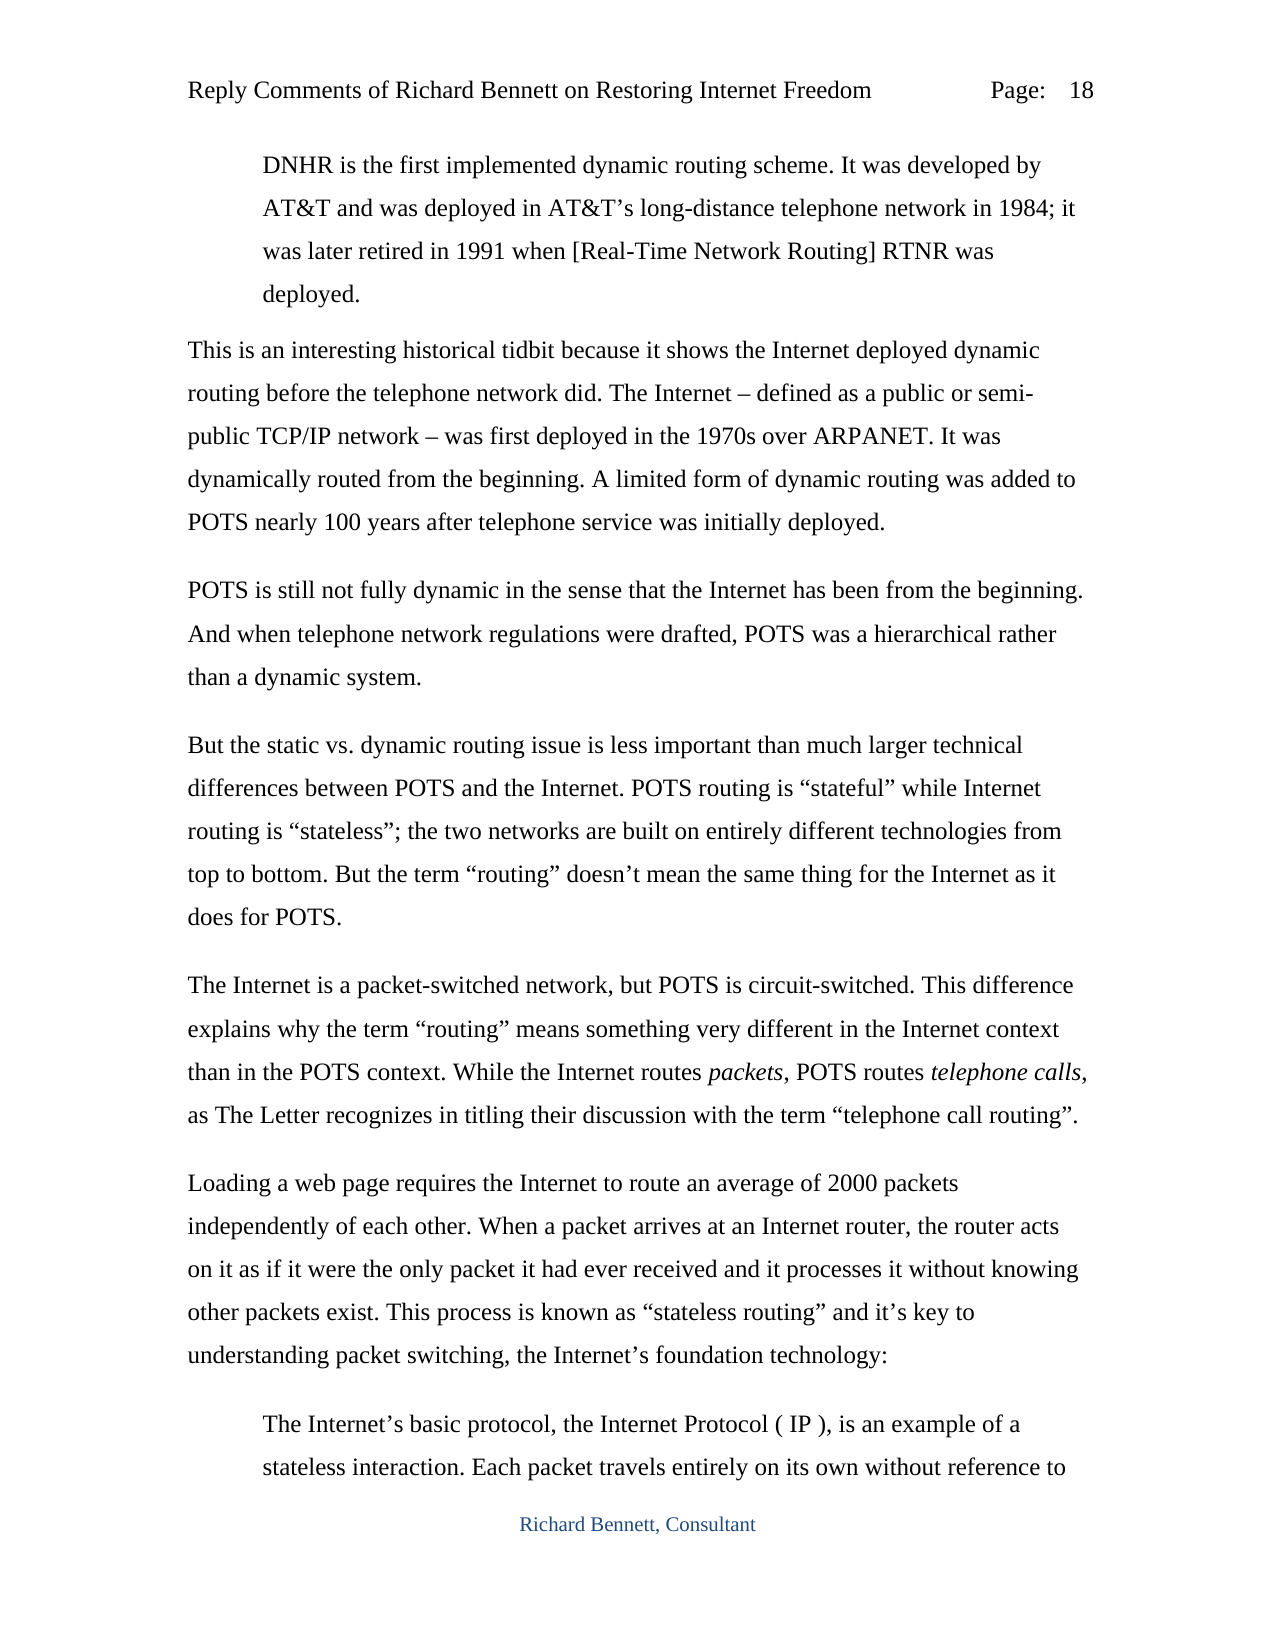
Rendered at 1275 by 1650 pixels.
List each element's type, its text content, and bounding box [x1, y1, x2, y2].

text But the static vs. dynamic routing issue is less important than much larger technical differences between POTS and the Internet. POTS routing is “stateful” while Internet routing is “stateless”; the two networks are built on entirely different technologies from top to bottom. But the term “routing” doesn’t mean the same thing for the Internet as it does for POTS. [187, 730, 1087, 931]
text DNHR is the first implemented dynamic routing scheme. It was developed by AT&T and was deployed in AT&T’s long-distance telephone network in 1984; it was later retired in 1991 when [Real-Time Network Routing] RTNR was deployed. [262, 150, 1087, 308]
text Loading a web page requires the Internet to route an average of 2000 packets independently of each other. When a packet arrives at an Internet router, the router acts on it as if it were the only packet it had ever received and it processes it without knowing other packets exist. This process is known as “stateless routing” and it’s key to understanding packet switching, the Internet’s foundation technology: [187, 1168, 1087, 1369]
text POTS is still not fully dynamic in the sense that the Internet has been from the beginning. And when telephone network regulations were drafted, POTS was a hierarchical rather than a dynamic system. [187, 576, 1087, 691]
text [262, 1409, 1087, 1481]
text This is an interesting historical tidbit because it shows the Internet deployed dynamic routing before the telephone network did. The Internet – defined as a public or semi-public TCP/IP network – was first deployed in the 1970s over ARPANET. It was dynamically routed from the beginning. A limited form of dynamic routing was added to POTS nearly 100 years after telephone service was initially deployed. [187, 335, 1087, 536]
text The Internet is a packet-switched network, but POTS is circuit-switched. This difference explains why the term “routing” means something very different in the Internet context than in the POTS context. While the Internet routes packets, POTS routes telephone calls, as The Letter recognizes in titling their discussion with the term “telephone call routing”. [187, 971, 1087, 1129]
